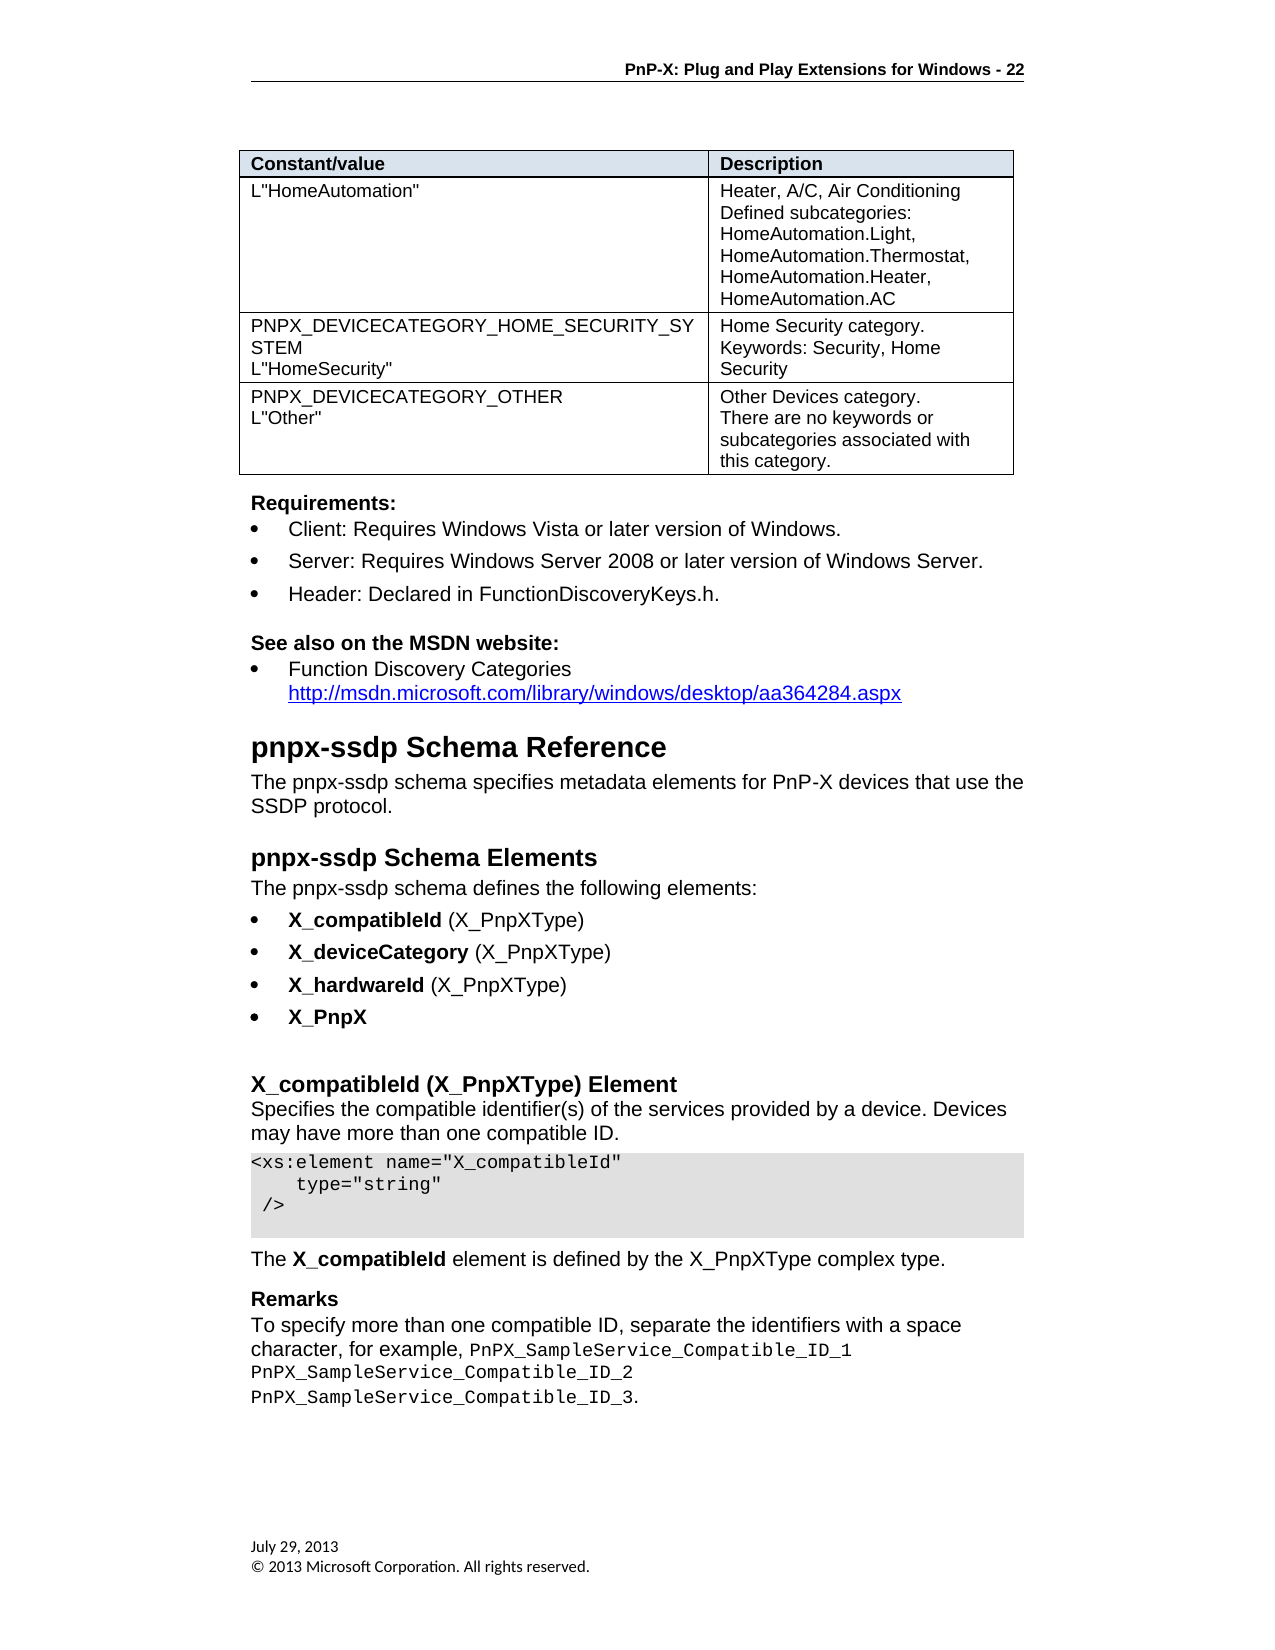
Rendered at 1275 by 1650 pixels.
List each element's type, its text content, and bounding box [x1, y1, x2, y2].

subtitle pnpx-ssdp Schema Reference [251, 730, 1024, 763]
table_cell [709, 178, 1013, 311]
text Requirements: [251, 491, 1024, 515]
list Client: Requires Windows Vista or later version of Windows. [251, 517, 1024, 541]
list Server: Requires Windows Server 2008 or later version of Windows Server. [251, 549, 1024, 573]
list X_deviceCategory (X_PnpXType) [251, 940, 1024, 964]
table_cell PNPX_DEVICECATEGORY_HOME_SECURITY_SYSTEM L"HomeSecurity" [240, 313, 708, 382]
text <xs:element name="X_compatibleId" [251, 1153, 1024, 1174]
table_header Constant/value [240, 151, 708, 176]
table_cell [240, 178, 708, 311]
table_cell PNPX_DEVICECATEGORY_OTHER L"Other" [240, 383, 708, 474]
list Function Discovery Categories http://msdn.microsoft.com/library/windows/desktop/aa364284.aspx [251, 657, 1024, 705]
text /> [251, 1196, 1024, 1217]
list Header: Declared in FunctionDiscoveryKeys.h. [251, 582, 1024, 606]
list X_compatibleId (X_PnpXType) [251, 908, 1024, 932]
subtitle X_compatibleId (X_PnpXType) Element [251, 1071, 1024, 1097]
text The pnpx-ssdp schema defines the following elements: [251, 876, 1024, 899]
text See also on the MSDN website: [251, 631, 1024, 655]
text To specify more than one compatible ID, separate the identifiers with a space character, for example, PnPX_SampleService_Compatible_ID_1 PnPX_SampleService_Compatible_ID_2 PnPX_SampleService_Compatible_ID_3. [251, 1313, 1024, 1409]
table_header Description [709, 151, 1013, 176]
subtitle pnpx-ssdp Schema Elements [251, 843, 1024, 871]
text type="string" [251, 1174, 1024, 1196]
list X_hardwareId (X_PnpXType) [251, 973, 1024, 997]
text Specifies the compatible identifier(s) of the services provided by a device. Devices may have more than one compatible ID. [251, 1097, 1024, 1145]
text The pnpx-ssdp schema specifies metadata elements for PnP-X devices that use the SSDP protocol. [251, 770, 1024, 818]
text The X_compatibleId element is defined by the X_PnpXType complex type. [251, 1247, 1024, 1271]
list X_PnpX [251, 1005, 1024, 1029]
table_cell Home Security category. Keywords: Security, Home Security [709, 313, 1013, 382]
text Remarks [251, 1287, 1024, 1311]
table_cell Other Devices category. There are no keywords or subcategories associated with this category. [709, 383, 1013, 474]
